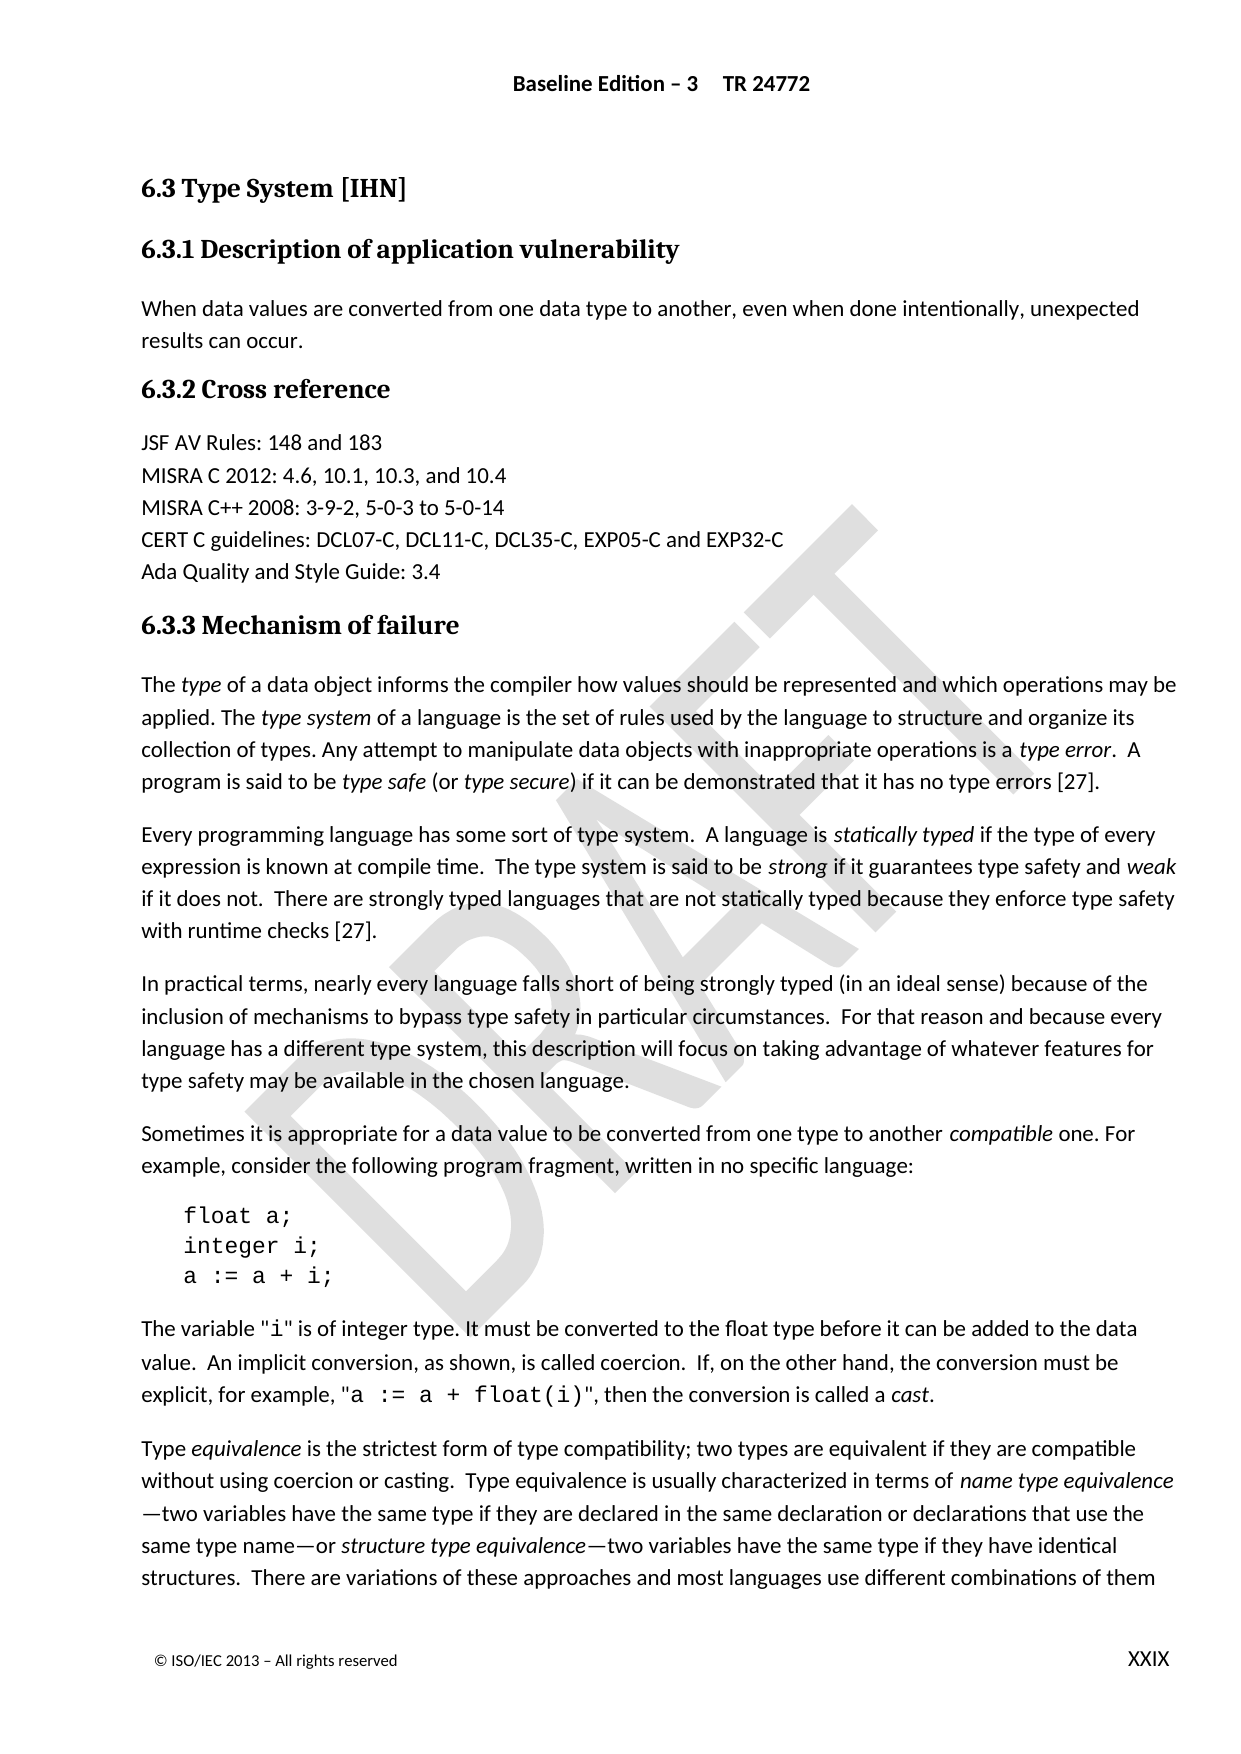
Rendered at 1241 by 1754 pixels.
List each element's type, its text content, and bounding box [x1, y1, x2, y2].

text The type of a data object informs the compiler how values should be represented and which operations may be applied. The type system of a language is the set of rules used by the language to structure and organize its collection of types. Any attempt to manipulate data objects with inappropriate operations is a type error. A program is said to be type safe (or type secure) if it can be demonstrated that it has no type errors [27]. [141, 670, 1182, 795]
subtitle 6.3.2 Cross reference [141, 379, 1182, 403]
text float a; integer i; a := a + i; [183, 1204, 1182, 1290]
text Sometimes it is appropriate for a data value to be converted from one type to another compatible one. For example, consider the following program fragment, written in no specific language: [141, 1119, 1182, 1179]
text When data values are converted from one data type to another, even when done intentionally, unexpected results can occur. [141, 294, 1182, 354]
subtitle 6.3.1 Description of application vulnerability [141, 234, 1182, 265]
text MISRA C++ 2008: 3-9-2, 5-0-3 to 5-0-14 [141, 493, 1182, 521]
text CERT C guidelines: DCL07-C, DCL11-C, DCL35-C, EXP05-C and EXP32-C [141, 525, 1182, 553]
text The variable "i" is of integer type. It must be converted to the float type before it can be added to the data value. An implicit conversion, as shown, is called coercion. If, on the other hand, the conversion must be explicit, for example, "a := a + float(i)", then the conversion is called a cast. [141, 1314, 1182, 1409]
subtitle 6.3.3 Mechanism of failure [141, 610, 1182, 641]
text Ada Quality and Style Guide: 3.4 [141, 557, 1182, 585]
subtitle 6.3 Type System [IHN] [141, 173, 1182, 205]
text In practical terms, nearly every language falls short of being strongly typed (in an ideal sense) because of the inclusion of mechanisms to bypass type safety in particular circumstances. For that reason and because every language has a different type system, this description will focus on taking advantage of whatever features for type safety may be available in the chosen language. [141, 969, 1182, 1094]
text JSF AV Rules: 148 and 183 MISRA C 2012: 4.6, 10.1, 10.3, and 10.4 [141, 428, 1182, 489]
text Every programming language has some sort of type system. A language is statically typed if the type of every expression is known at compile time. The type system is said to be strong if it guarantees type safety and weak if it does not. There are strongly typed languages that are not statically typed because they enforce type safety with runtime checks [27]. [141, 820, 1182, 944]
